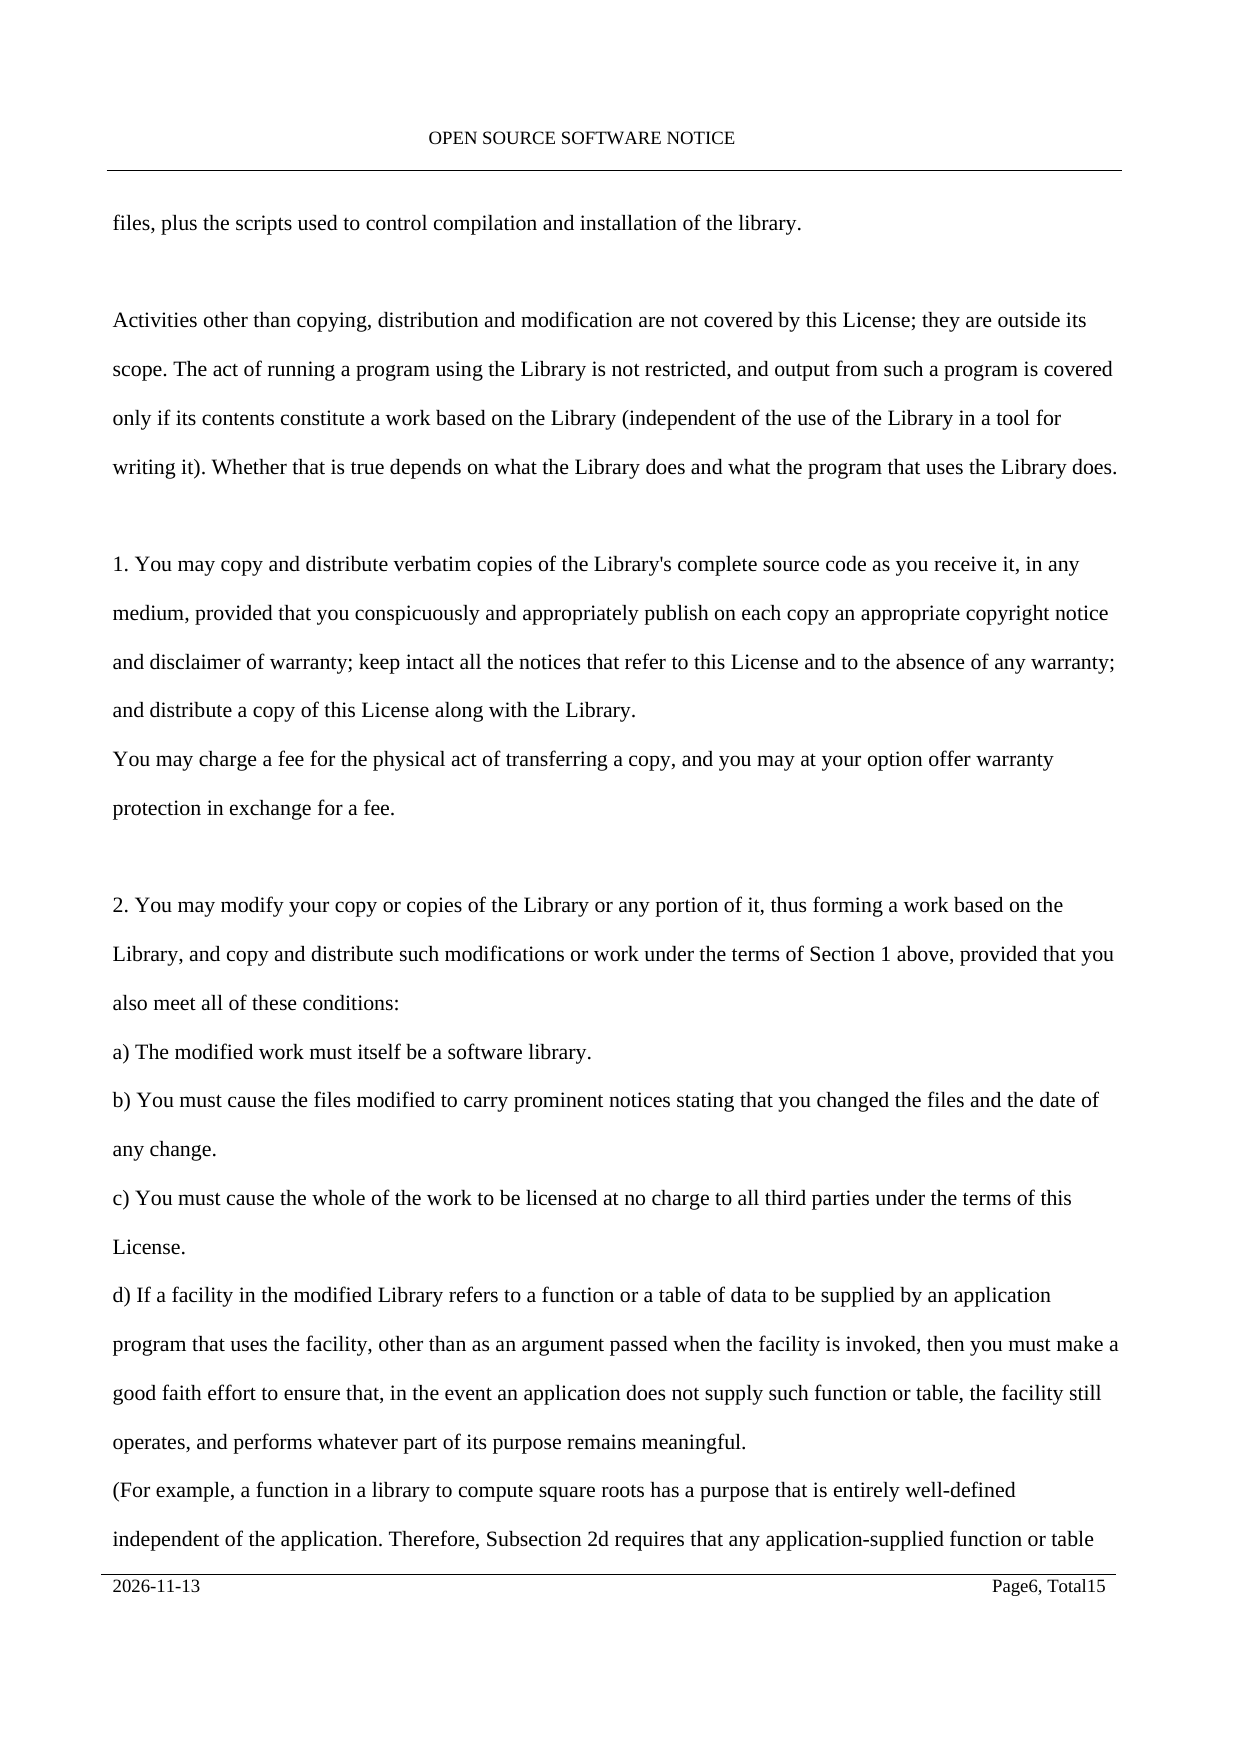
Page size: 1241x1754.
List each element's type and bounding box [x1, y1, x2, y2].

text [112, 206, 1128, 1555]
